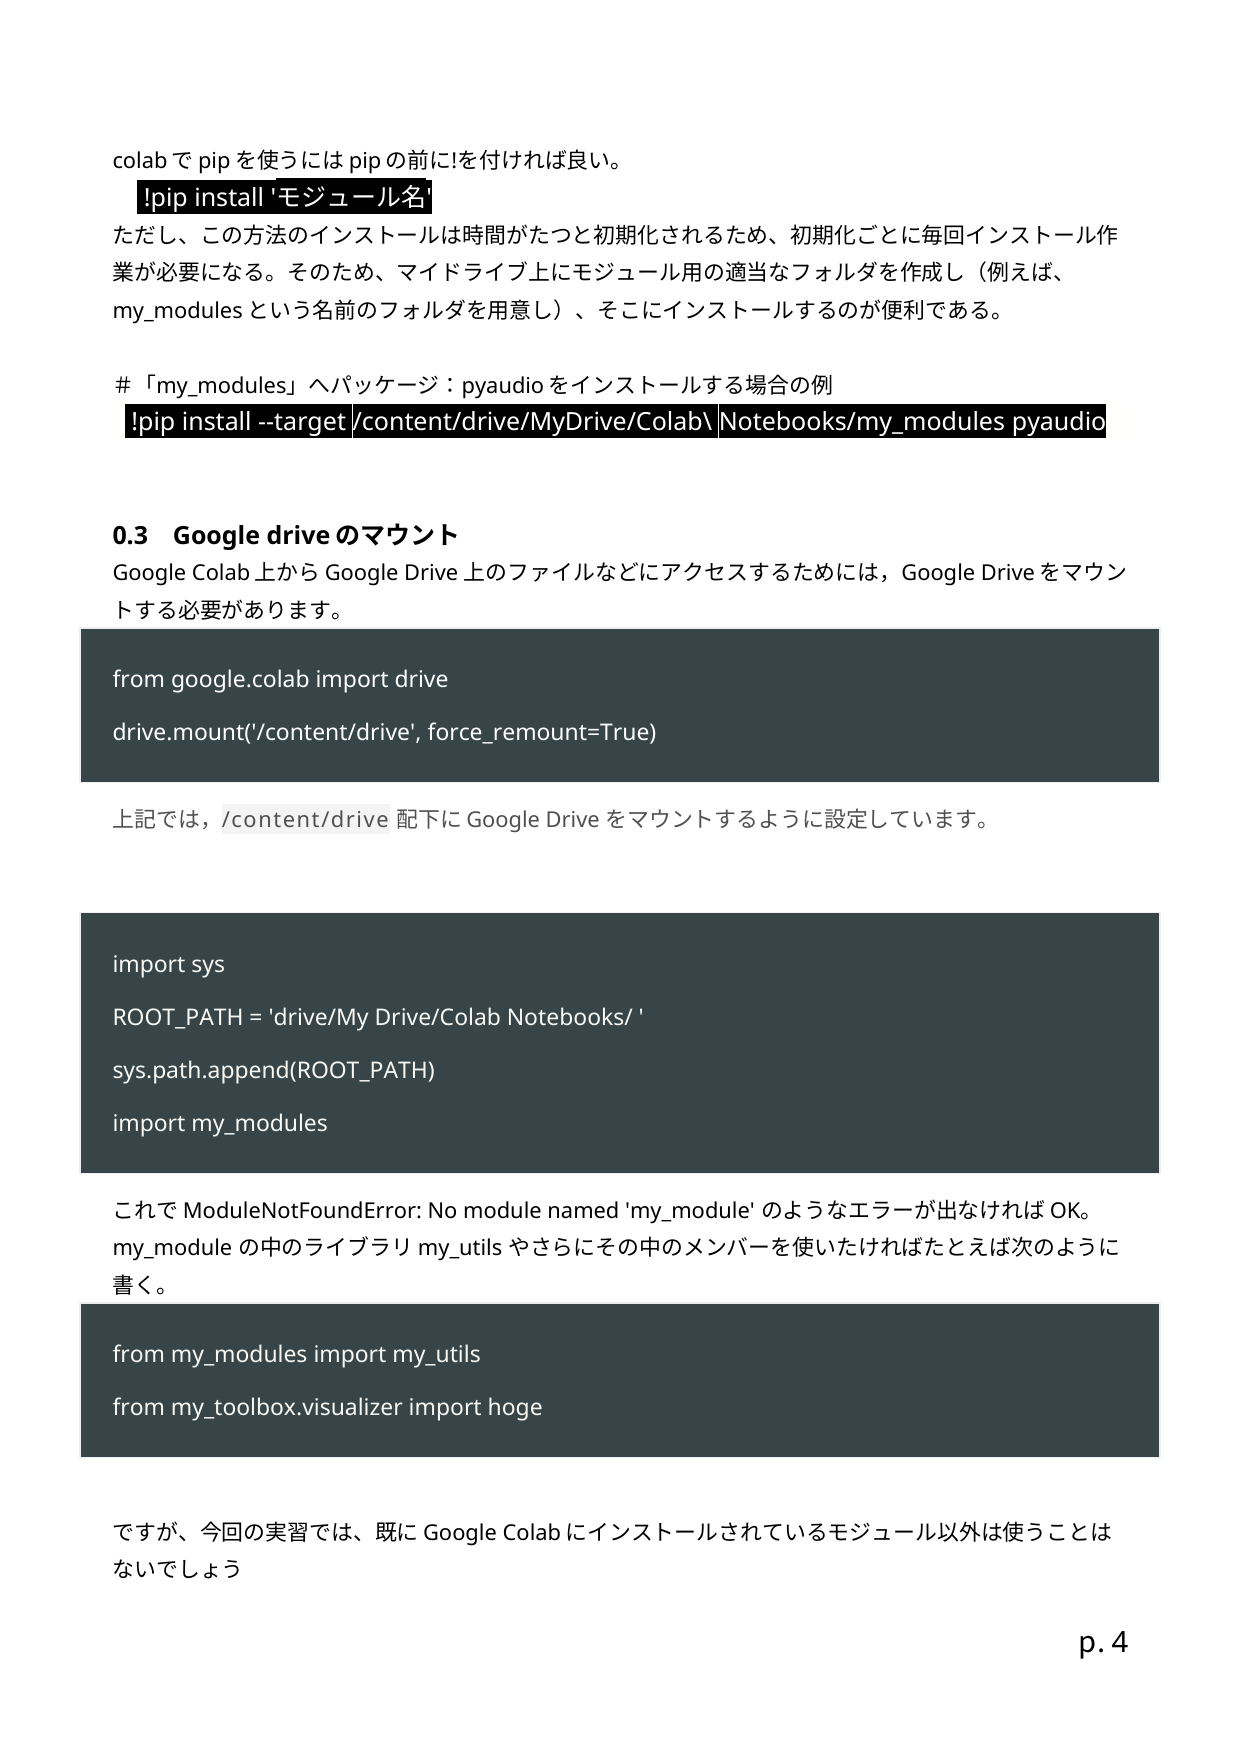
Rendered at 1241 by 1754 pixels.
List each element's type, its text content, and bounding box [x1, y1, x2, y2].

text ですが、今回の実習では、既にGoogle Colabにインストールされているモジュール以外は使うことはないでしょう [112, 1512, 1128, 1587]
text ただし、この方法のインストールは時間がたつと初期化されるため、初期化ごとに毎回インストール作業が必要になる。そのため、マイドライブ上にモジュール用の適当なフォルダを作成し（例えば、my_modulesという名前のフォルダを用意し）、そこにインストールするのが便利である。 [112, 215, 1128, 327]
text from google.colab import drive [81, 629, 1159, 680]
text ＃「my_modules」へパッケージ：pyaudioをインストールする場合の例 [112, 365, 1128, 402]
text from my_modules import my_utils [81, 1304, 1159, 1355]
text !pip install 'モジュール名' [112, 177, 1128, 215]
text import my_modules [81, 1071, 1159, 1173]
text drive.mount('/content/drive', force_remount=True) [81, 680, 1159, 782]
text my_module の中のライブラリ my_utils やさらにその中のメンバーを使いたければたとえば次のように書く。 [112, 1227, 1128, 1302]
text sys.path.append(ROOT_PATH) [81, 1018, 1159, 1071]
text これで ModuleNotFoundError: No module named 'my_module' のようなエラーが出なければOK。 [112, 1190, 1128, 1227]
text 上記では，/content/drive 配下にGoogle Drive をマウントするように設定しています。 [112, 799, 1128, 837]
text from my_toolbox.visualizer import hoge [81, 1355, 1159, 1457]
text colabでpipを使うにはpipの前に!を付ければ良い。 [112, 140, 1128, 177]
text ROOT_PATH = 'drive/My Drive/Colab Notebooks/ ' [81, 965, 1159, 1018]
text import sys [81, 913, 1159, 965]
list Google driveのマウント [112, 515, 1128, 552]
text Google Colab上からGoogle Drive 上のファイルなどにアクセスするためには，Google Driveをマウントする必要があります。 [112, 552, 1128, 627]
text !pip install --target /content/drive/MyDrive/Colab\ Notebooks/my_modules pyaudio [112, 402, 1128, 440]
